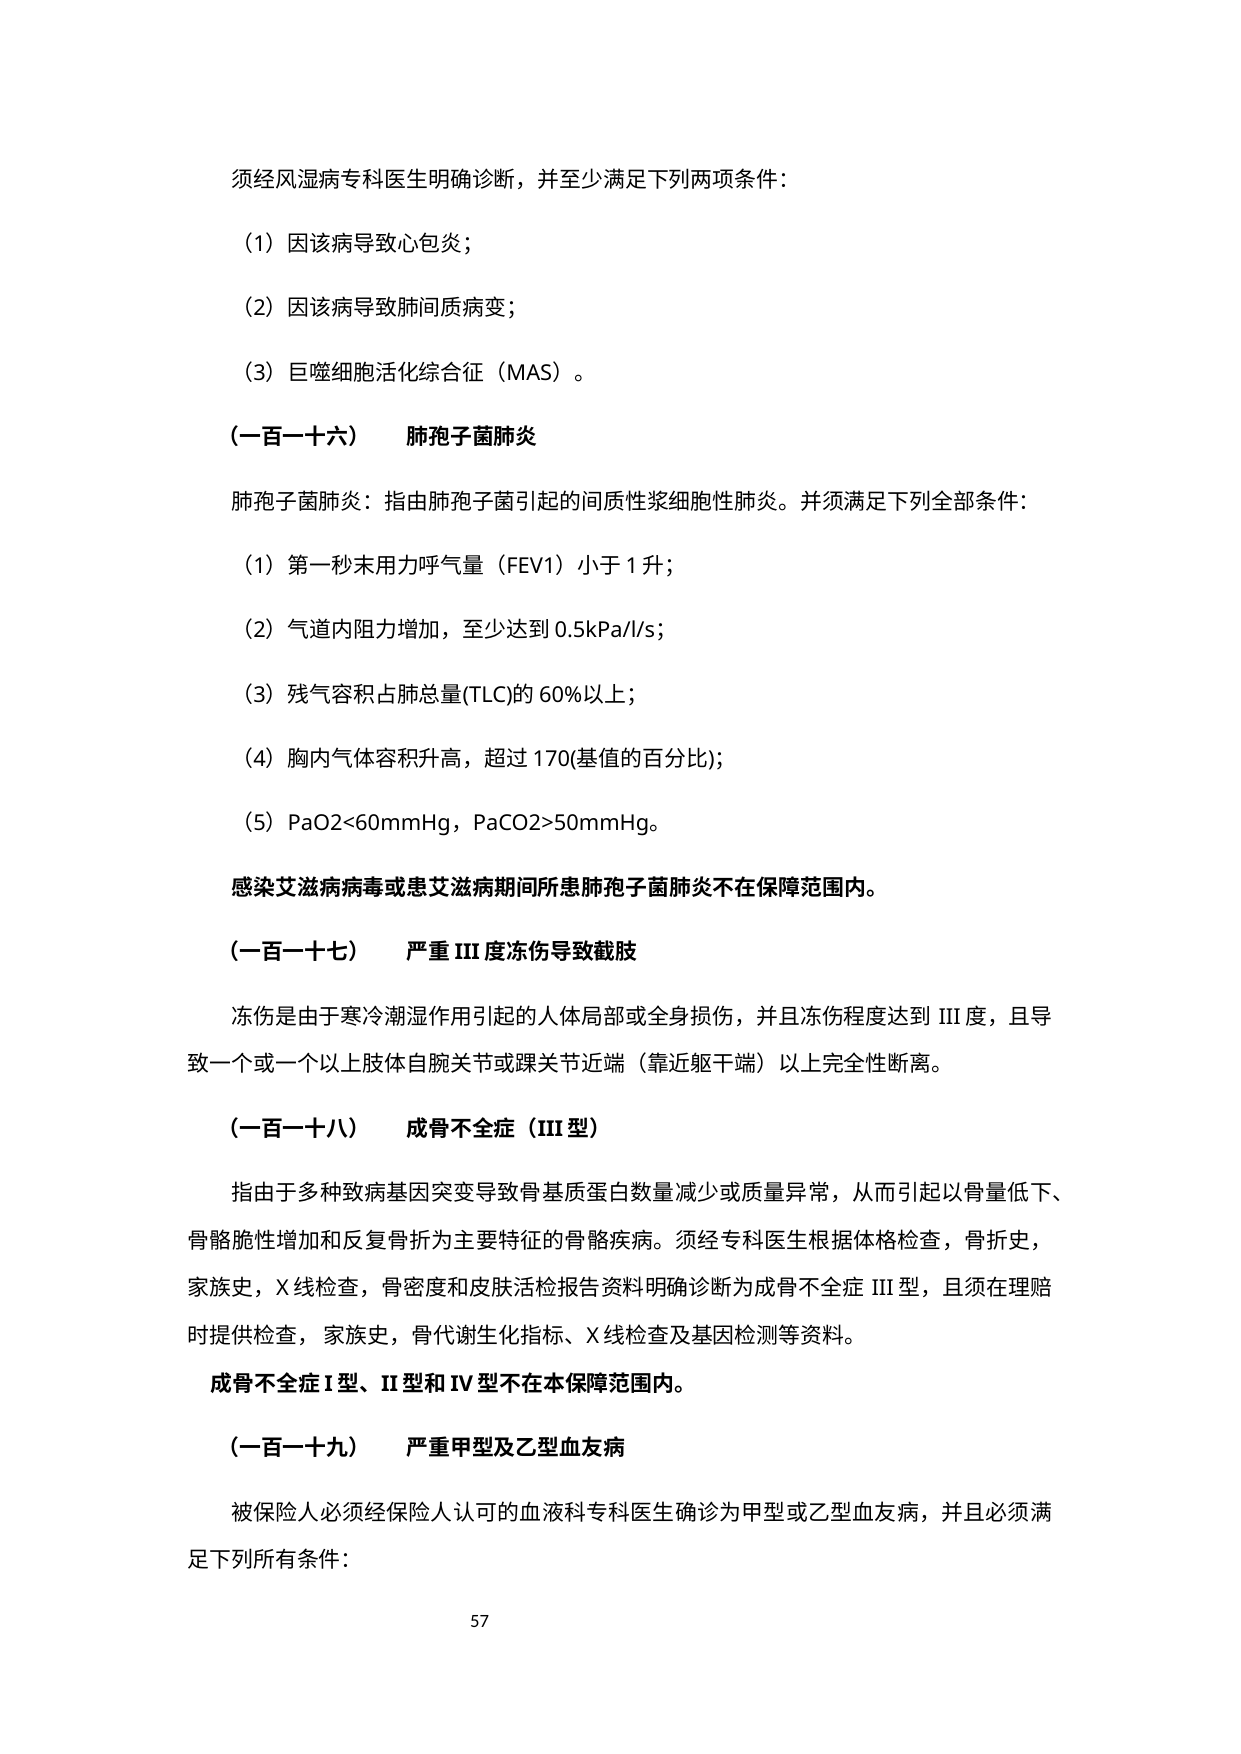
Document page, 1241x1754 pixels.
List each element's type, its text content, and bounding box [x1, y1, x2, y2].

text （2）因该病导致肺间质病变； [187, 290, 1053, 322]
text 指由于多种致病基因突变导致骨基质蛋白数量减少或质量异常，从而引起以骨量低下、骨骼脆性增加和反复骨折为主要特征的骨骼疾病。须经专科医生根据体格检查，骨折史，家族史，X线检查，骨密度和皮肤活检报告资料明确诊断为成骨不全症III型，且须在理赔时提供检查， 家族史，骨代谢生化指标、X线检查及基因检测等资料。 成骨不全症I型、II型和IV型不在本保障范围内。 [187, 1175, 1053, 1397]
list 严重III度冻伤导致截肢 [217, 934, 1053, 966]
text （3）残气容积占肺总量(TLC)的60%以上； [187, 677, 1053, 708]
text 肺孢子菌肺炎：指由肺孢子菌引起的间质性浆细胞性肺炎。并须满足下列全部条件： [187, 484, 1053, 516]
list 肺孢子菌肺炎 [217, 419, 1053, 451]
text （3）巨噬细胞活化综合征（MAS）。 [187, 355, 1053, 386]
list 严重甲型及乙型血友病 [217, 1430, 1053, 1462]
text 须经风湿病专科医生明确诊断，并至少满足下列两项条件： [187, 162, 1053, 194]
text （4）胸内气体容积升高，超过170(基值的百分比)； [187, 741, 1053, 773]
text （2）气道内阻力增加，至少达到0.5kPa/l/s； [187, 612, 1053, 644]
text （5）PaO2<60mmHg，PaCO2>50mmHg。 [187, 805, 1053, 837]
text （1）第一秒末用力呼气量（FEV1）小于1升； [187, 548, 1053, 580]
text （1）因该病导致心包炎； [187, 226, 1053, 258]
text 冻伤是由于寒冷潮湿作用引起的人体局部或全身损伤，并且冻伤程度达到III度，且导致一个或一个以上肢体自腕关节或踝关节近端（靠近躯干端）以上完全性断离。 [187, 999, 1053, 1078]
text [187, 1495, 1053, 1574]
list 成骨不全症（III型） [217, 1110, 1053, 1143]
text 感染艾滋病病毒或患艾滋病期间所患肺孢子菌肺炎不在保障范围内。 [187, 869, 1053, 901]
